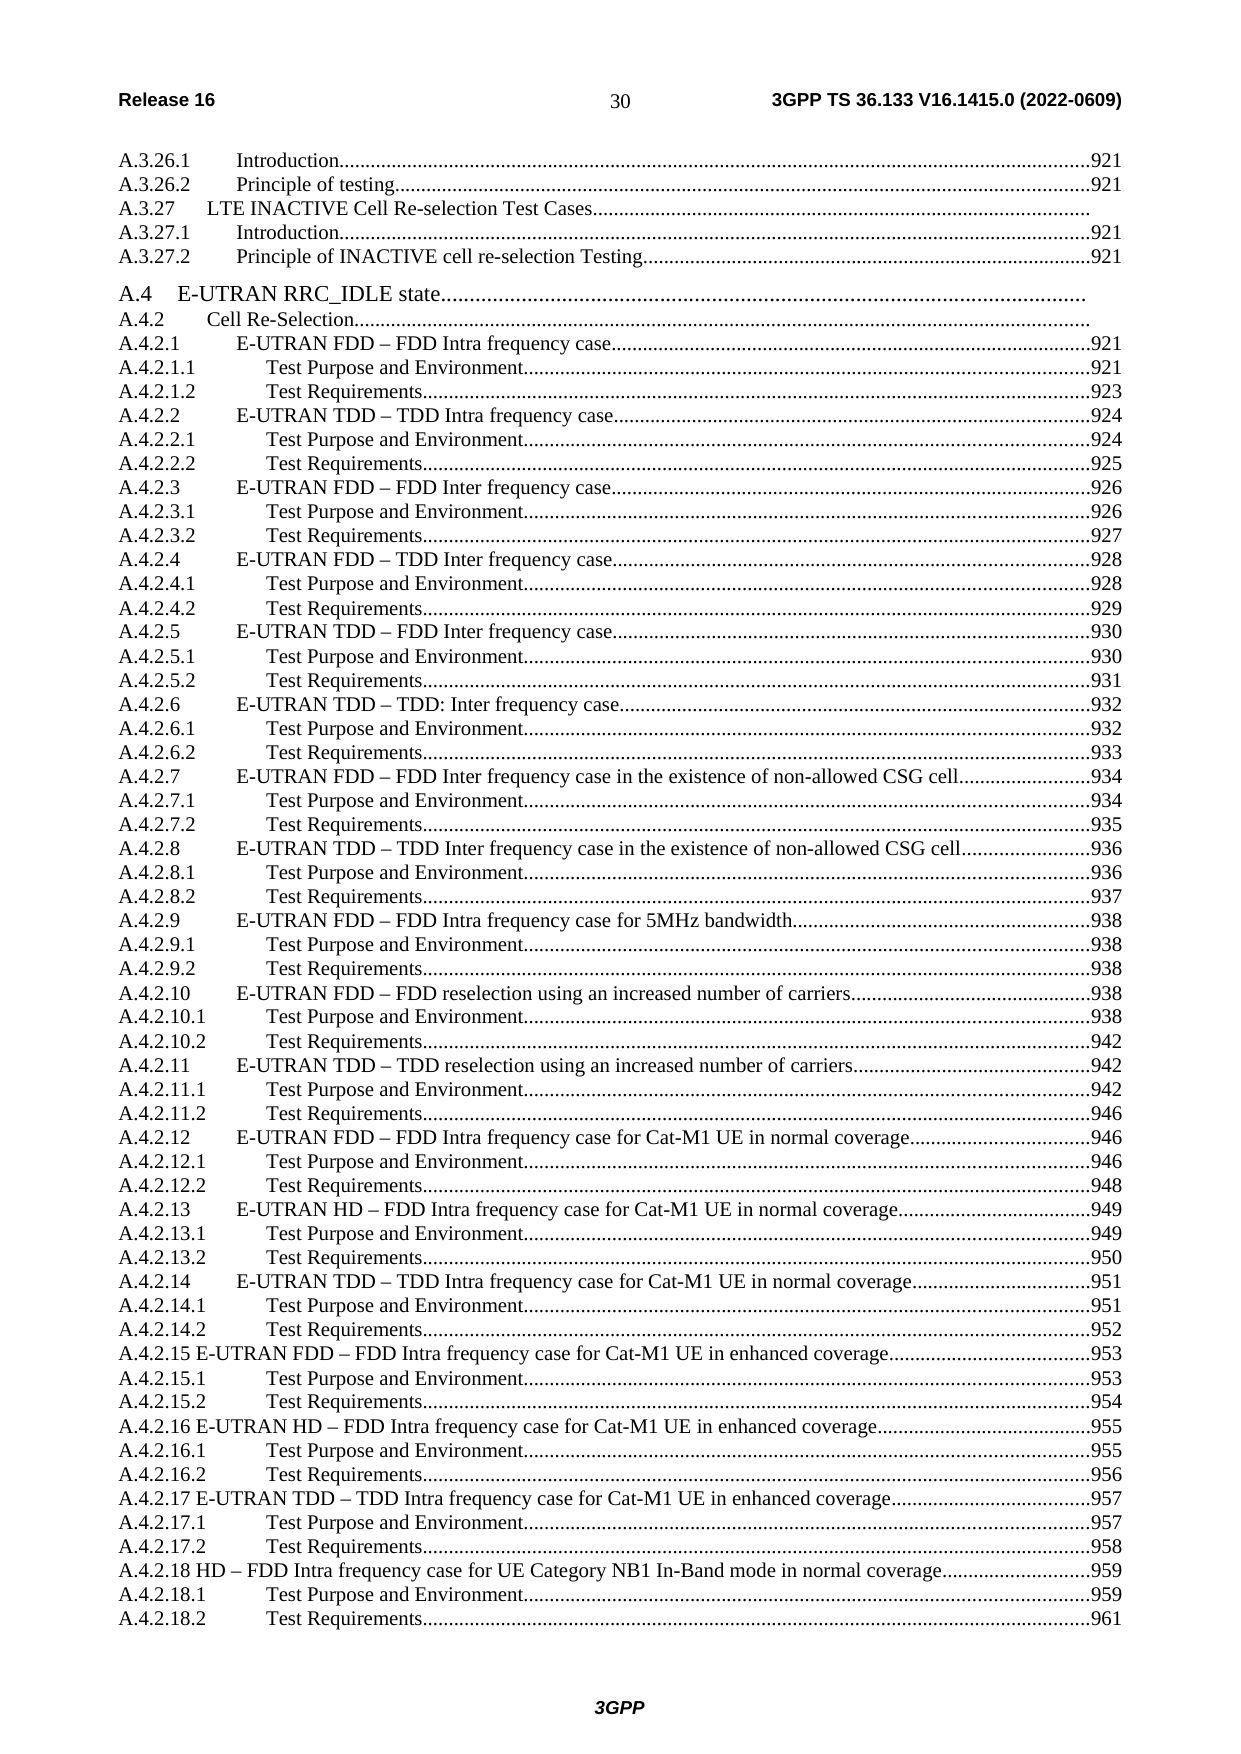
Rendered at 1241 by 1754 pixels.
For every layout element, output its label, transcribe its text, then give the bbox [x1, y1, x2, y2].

text A.3.27.2 Principle of INACTIVE cell re-selection Testing 921 [118, 244, 1122, 268]
text A.4.2.6.2 Test Requirements 933 [118, 740, 1122, 764]
text A.4.2.12.2 Test Requirements 948 [118, 1173, 1122, 1197]
text A.4.2.4 E-UTRAN FDD – TDD Inter frequency case 928 [118, 547, 1122, 571]
text A.4.2 Cell Re-Selection 921 [118, 307, 1078, 331]
text A.4.2.4.1 Test Purpose and Environment 928 [118, 571, 1122, 595]
text A.4.2.18.2 Test Requirements 961 [118, 1606, 1122, 1630]
text A.4.2.13.1 Test Purpose and Environment 949 [118, 1221, 1122, 1245]
text A.4.2.2.2 Test Requirements 925 [118, 451, 1122, 475]
text A.4.2.11.1 Test Purpose and Environment 942 [118, 1077, 1122, 1101]
text A.4.2.16.1 Test Purpose and Environment 955 [118, 1438, 1122, 1462]
text A.4.2.15.2 Test Requirements 954 [118, 1389, 1122, 1413]
text A.4.2.14 E-UTRAN TDD – TDD Intra frequency case for Cat-M1 UE in normal coverage 951 [118, 1269, 1122, 1293]
text A.4.2.18.1 Test Purpose and Environment 959 [118, 1582, 1122, 1606]
text A.4.2.16 E-UTRAN HD – FDD Intra frequency case for Cat-M1 UE in enhanced coverage 955 [118, 1413, 1122, 1438]
text A.4.2.1.2 Test Requirements 923 [118, 379, 1122, 403]
text A.4.2.14.2 Test Requirements 952 [118, 1317, 1122, 1341]
text A.4.2.13 E-UTRAN HD – FDD Intra frequency case for Cat-M1 UE in normal coverage 949 [118, 1197, 1122, 1221]
text A.4.2.14.1 Test Purpose and Environment 951 [118, 1293, 1122, 1317]
text A.4.2.8 E-UTRAN TDD – TDD Inter frequency case in the existence of non-allowed CSG cell 936 [118, 836, 1122, 860]
text A.4.2.2.1 Test Purpose and Environment 924 [118, 427, 1122, 451]
text A.4.2.3.2 Test Requirements 927 [118, 523, 1122, 547]
text A.4.2.16.2 Test Requirements 956 [118, 1462, 1122, 1486]
text A.4.2.13.2 Test Requirements 950 [118, 1245, 1122, 1269]
text A.4.2.15.1 Test Purpose and Environment 953 [118, 1365, 1122, 1389]
text A.4.2.6 E-UTRAN TDD – TDD: Inter frequency case 932 [118, 692, 1122, 716]
text A.4.2.11.2 Test Requirements 946 [118, 1101, 1122, 1125]
text A.4.2.17.1 Test Purpose and Environment 957 [118, 1510, 1122, 1534]
text A.4.2.9.1 Test Purpose and Environment 938 [118, 932, 1122, 956]
text A.4.2.9 E-UTRAN FDD – FDD Intra frequency case for 5MHz bandwidth 938 [118, 908, 1122, 932]
text A.4.2.1.1 Test Purpose and Environment 921 [118, 355, 1122, 379]
text A.4.2.2 E-UTRAN TDD – TDD Intra frequency case 924 [118, 403, 1122, 427]
text A.4.2.7 E-UTRAN FDD – FDD Inter frequency case in the existence of non-allowed CSG cell 934 [118, 764, 1122, 788]
text A.4.2.8.1 Test Purpose and Environment 936 [118, 860, 1122, 884]
text A.3.27 LTE INACTIVE Cell Re-selection Test Cases 921 [118, 196, 1078, 220]
text A.4.2.15 E-UTRAN FDD – FDD Intra frequency case for Cat-M1 UE in enhanced coverage 953 [118, 1341, 1122, 1365]
text A.4.2.17.2 Test Requirements 958 [118, 1534, 1122, 1558]
text A.4 E-UTRAN RRC_IDLE state 921 [118, 280, 1078, 307]
text A.3.26.1 Introduction 921 [118, 147, 1122, 172]
text A.4.2.7.2 Test Requirements 935 [118, 812, 1122, 836]
text A.4.2.5.1 Test Purpose and Environment 930 [118, 643, 1122, 668]
text A.4.2.11 E-UTRAN TDD – TDD reselection using an increased number of carriers 942 [118, 1053, 1122, 1077]
text A.4.2.3 E-UTRAN FDD – FDD Inter frequency case 926 [118, 475, 1122, 499]
text A.4.2.10.2 Test Requirements 942 [118, 1028, 1122, 1053]
text A.4.2.10 E-UTRAN FDD – FDD reselection using an increased number of carriers 938 [118, 980, 1122, 1004]
text A.4.2.5 E-UTRAN TDD – FDD Inter frequency case 930 [118, 619, 1122, 643]
text A.4.2.5.2 Test Requirements 931 [118, 668, 1122, 692]
text A.4.2.7.1 Test Purpose and Environment 934 [118, 788, 1122, 812]
text A.3.26.2 Principle of testing 921 [118, 172, 1122, 196]
text A.4.2.8.2 Test Requirements 937 [118, 884, 1122, 908]
text A.4.2.9.2 Test Requirements 938 [118, 956, 1122, 980]
text A.4.2.3.1 Test Purpose and Environment 926 [118, 499, 1122, 523]
text A.4.2.12 E-UTRAN FDD – FDD Intra frequency case for Cat-M1 UE in normal coverage 946 [118, 1125, 1122, 1149]
text A.4.2.18 HD – FDD Intra frequency case for UE Category NB1 In-Band mode in normal coverage 959 [118, 1558, 1122, 1582]
text A.4.2.12.1 Test Purpose and Environment 946 [118, 1149, 1122, 1173]
text A.3.27.1 Introduction 921 [118, 220, 1122, 244]
text A.4.2.1 E-UTRAN FDD – FDD Intra frequency case 921 [118, 331, 1122, 355]
text A.4.2.10.1 Test Purpose and Environment 938 [118, 1004, 1122, 1028]
text A.4.2.4.2 Test Requirements 929 [118, 595, 1122, 619]
text A.4.2.6.1 Test Purpose and Environment 932 [118, 716, 1122, 740]
text A.4.2.17 E-UTRAN TDD – TDD Intra frequency case for Cat-M1 UE in enhanced coverage 957 [118, 1486, 1122, 1510]
